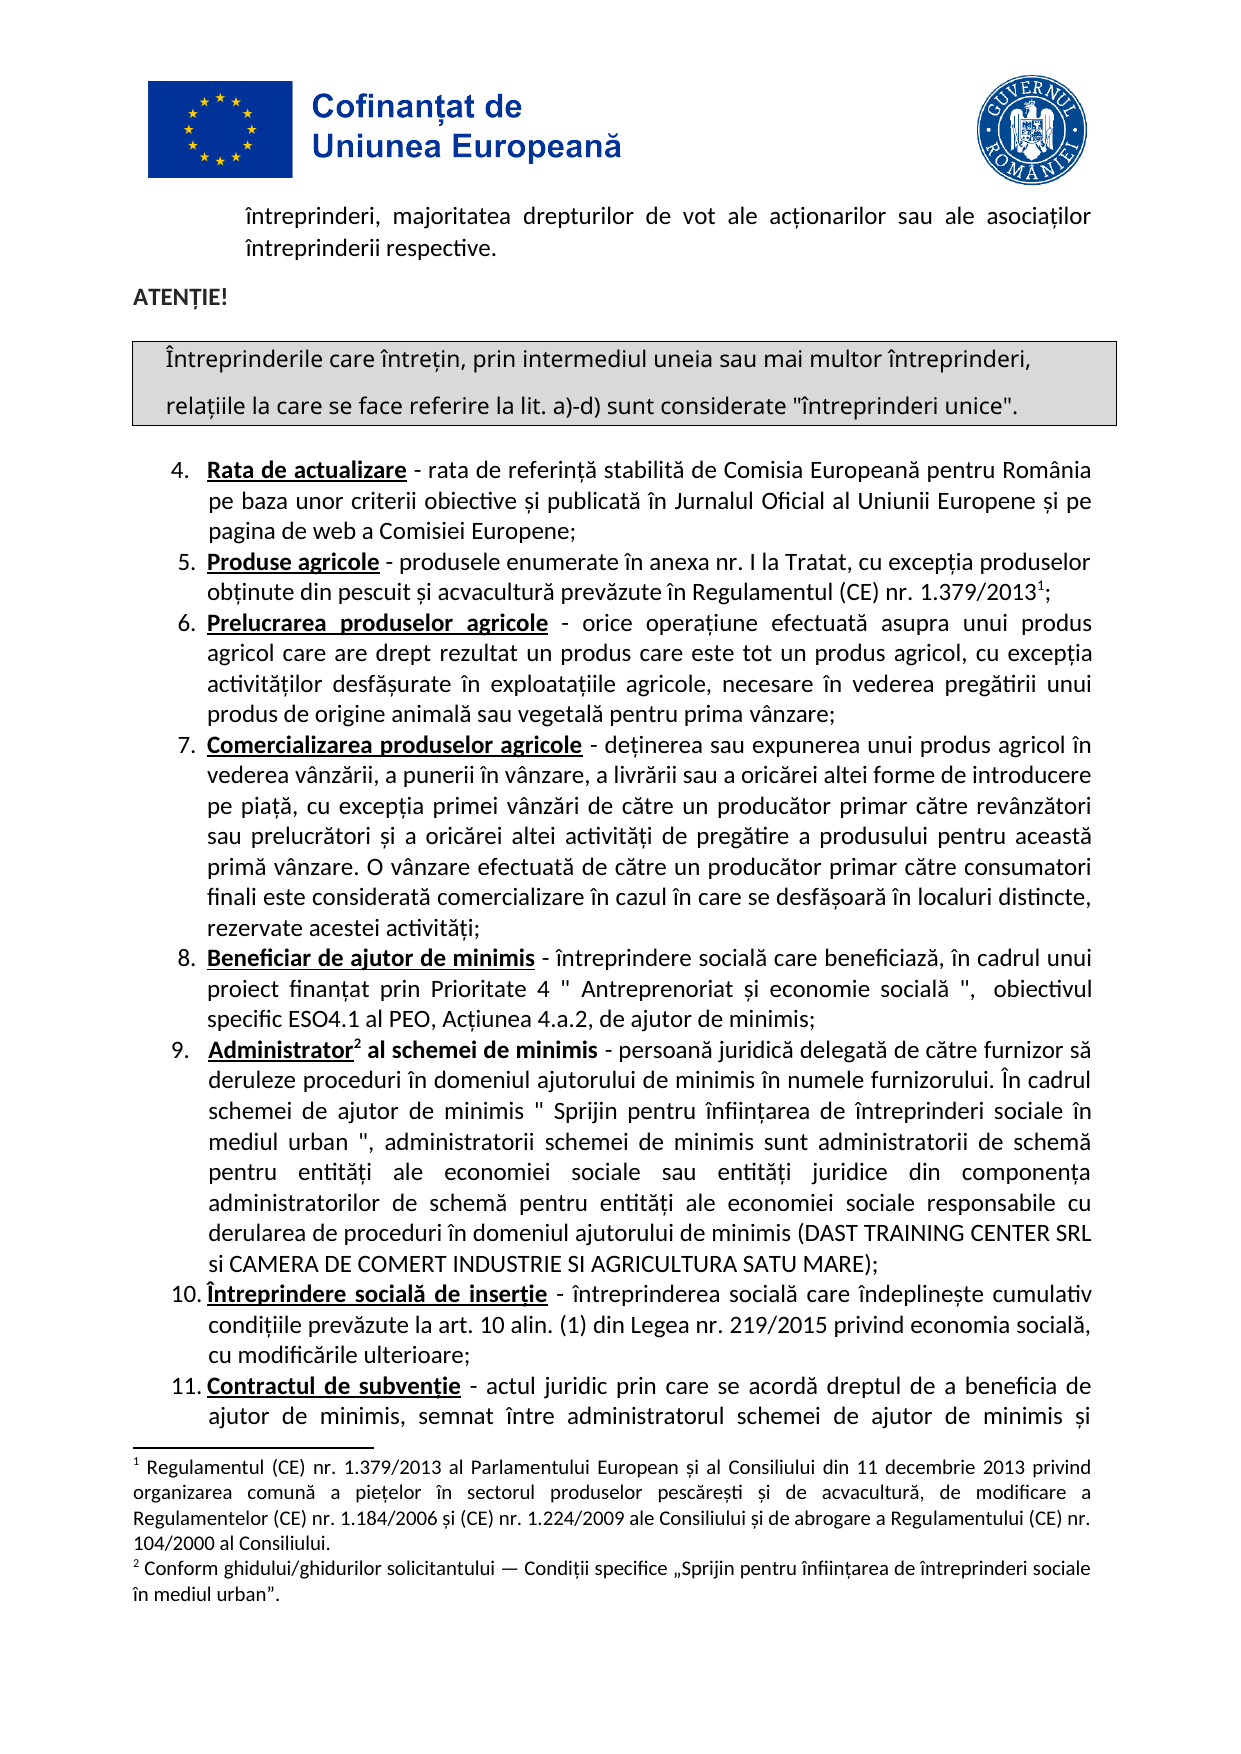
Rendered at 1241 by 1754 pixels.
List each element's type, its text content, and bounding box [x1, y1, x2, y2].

list Administrator al schemei de minimis - persoană juridică delegată de către furnizor să deruleze proceduri în domeniul ajutorului de minimis în numele furnizorului. În cadrul schemei de ajutor de minimis " Sprijin pentru înființarea de întreprinderi sociale în mediul urban ", administratorii schemei de minimis sunt administratorii de schemă pentru entități ale economiei sociale sau entități juridice din componența administratorilor de schemă pentru entități ale economiei sociale responsabile cu derularea de proceduri în domeniul ajutorului de minimis (DAST TRAINING CENTER SRL si CAMERA DE COMERT INDUSTRIE SI AGRICULTURA SATU MARE); [171, 1034, 1093, 1278]
list Întreprindere socială de inserție - întreprinderea socială care îndeplinește cumulativ condițiile prevăzute la art. 10 alin. (1) din Legea nr. 219/2015 privind economia socială, cu modificările ulterioare; [171, 1278, 1093, 1370]
list Beneficiar de ajutor de minimis - întreprindere socială care beneficiază, în cadrul unui proiect finanțat prin Prioritate 4 " Antreprenoriat și economie socială ", obiectivul specific ESO4.1 al PEO, Acțiunea 4.a.2, de ajutor de minimis; [177, 943, 1093, 1034]
picture [140, 73, 642, 186]
picture [975, 73, 1088, 186]
list Prelucrarea produselor agricole - orice operațiune efectuată asupra unui produs agricol care are drept rezultat un produs care este tot un produs agricol, cu excepția activităților desfășurate în exploatațiile agricole, necesare în vederea pregătirii unui produs de origine animală sau vegetală pentru prima vânzare; [177, 607, 1093, 729]
list Produse agricole - produsele enumerate în anexa nr. I la Tratat, cu excepția produselor obținute din pescuit și acvacultură prevăzute în Regulamentul (CE) nr. 1.379/2013; [177, 546, 1093, 607]
list Comercializarea produselor agricole - deținerea sau expunerea unui produs agricol în vederea vânzării, a punerii în vânzare, a livrării sau a oricărei altei forme de introducere pe piață, cu excepția primei vânzări de către un producător primar către revânzători sau prelucrători și a oricărei altei activități de pregătire a produsului pentru această primă vânzare. O vânzare efectuată de către un producător primar către consumatori finali este considerată comercializare în cazul în care se desfășoară în localuri distincte, rezervate acestei activități; [177, 729, 1093, 943]
text ATENȚIE! [133, 281, 1093, 311]
list Rata de actualizare - rata de referință stabilită de Comisia Europeană pentru România pe baza unor criterii obiective și publicată în Jurnalul Oficial al Uniunii Europene și pe pagina de web a Comisiei Europene; [171, 454, 1093, 546]
